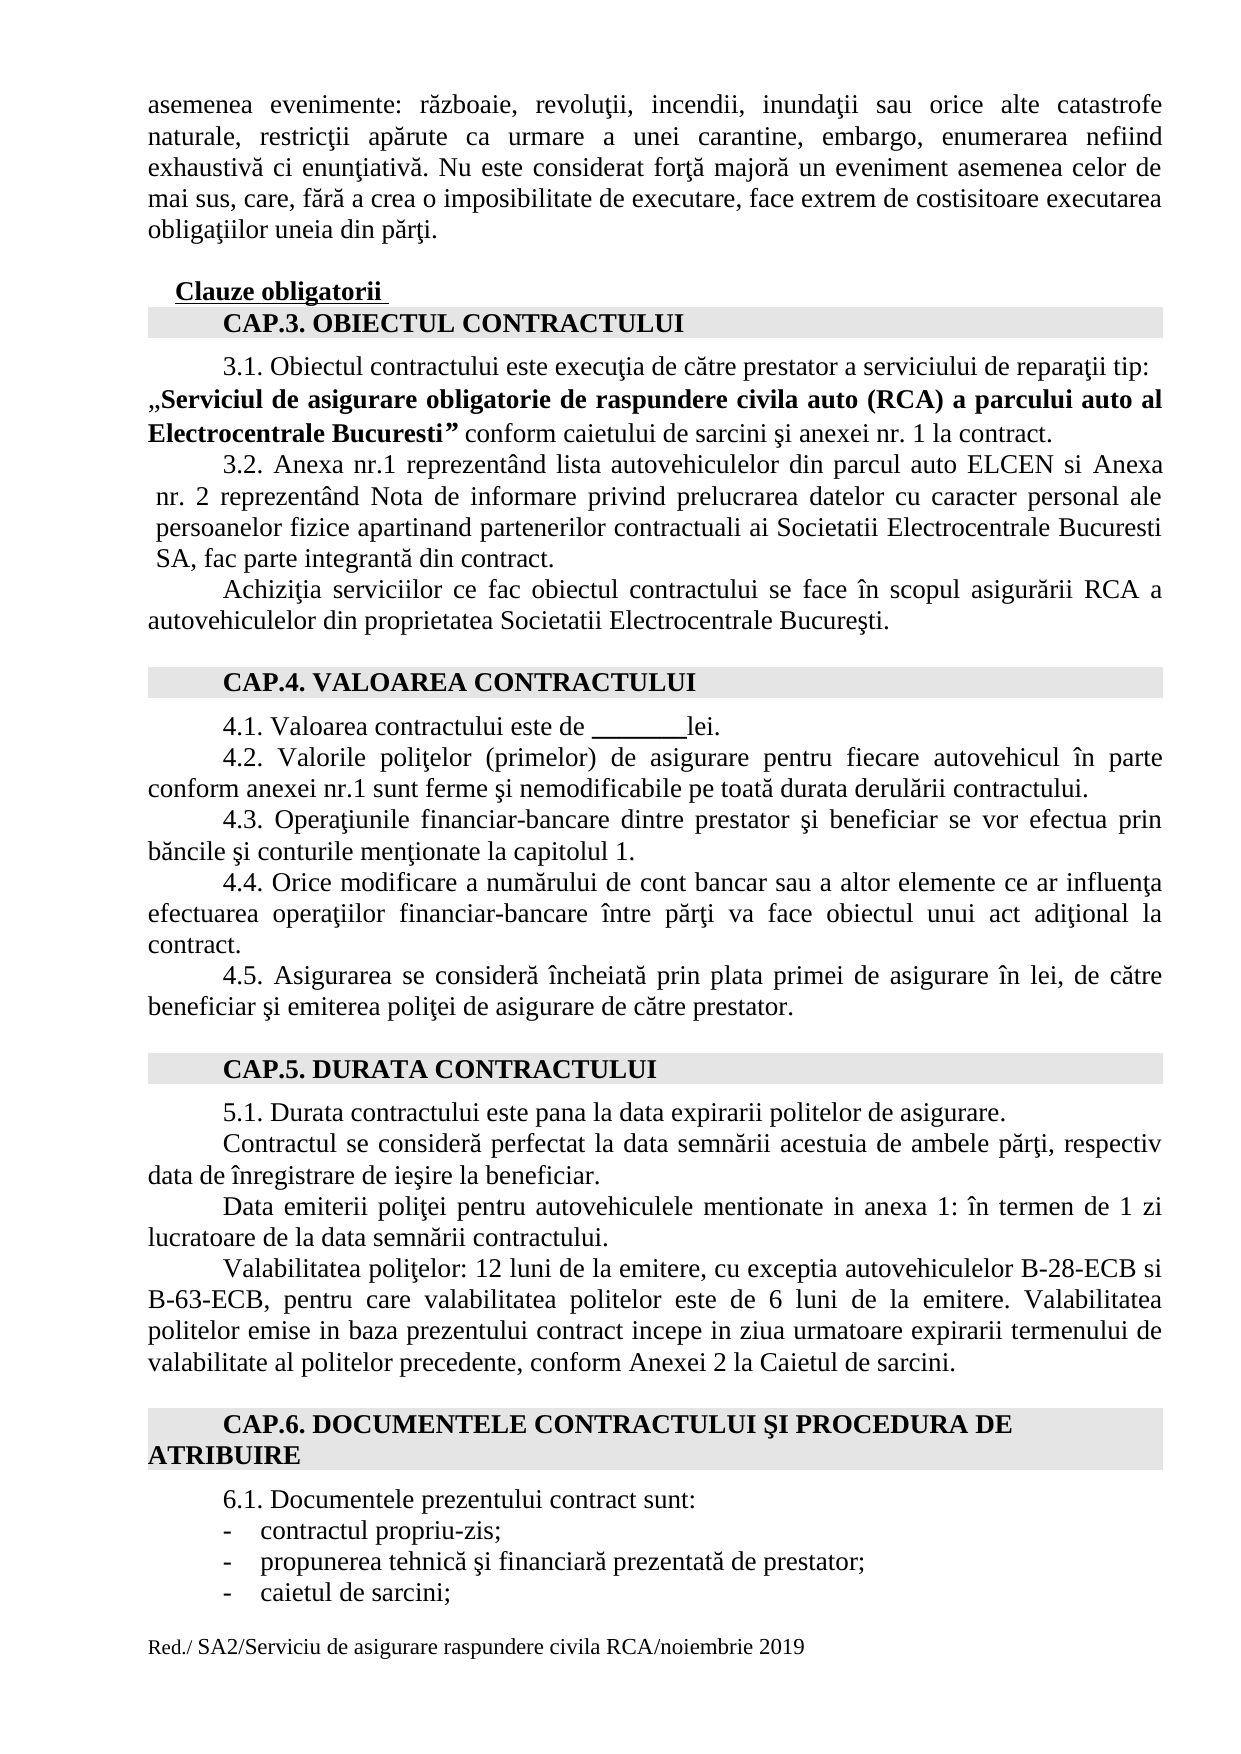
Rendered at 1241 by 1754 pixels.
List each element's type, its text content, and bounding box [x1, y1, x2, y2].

text 3.1. Obiectul contractului este execuţia de către prestator a serviciului de reparaţii tip: [148, 350, 1163, 381]
text 5.1. Durata contractului este pana la data expirarii politelor de asigurare. [148, 1096, 1163, 1128]
text Achiziţia serviciilor ce fac obiectul contractului se face în scopul asigurării RCA a autovehiculelor din proprietatea Societatii Electrocentrale Bucureşti. [148, 573, 1163, 635]
subtitle CAP.3. OBIECTUL CONTRACTULUI [148, 307, 1163, 338]
text Data emiterii poliţei pentru autovehiculele mentionate in anexa 1: în termen de 1 zi lucratoare de la data semnării contractului. [148, 1190, 1163, 1252]
text 4.2. Valorile poliţelor (primelor) de asigurare pentru fiecare autovehicul în parte conform anexei nr.1 sunt ferme şi nemodificabile pe toată durata derulării contractului. [148, 741, 1163, 804]
text 6.1. Documentele prezentului contract sunt: [148, 1483, 1163, 1514]
text 4.1. Valoarea contractului este de _______lei. [223, 710, 1163, 741]
subtitle CAP.4. VALOAREA CONTRACTULUI [148, 667, 1163, 698]
text Clauze obligatorii [148, 276, 1163, 307]
text 4.3. Operaţiunile financiar-bancare dintre prestator şi beneficiar se vor efectua prin băncile şi conturile menţionate la capitolul 1. [148, 804, 1163, 866]
list caietul de sarcini; [223, 1576, 1163, 1607]
list propunerea tehnică şi financiară prezentată de prestator; [223, 1545, 1163, 1576]
text Valabilitatea poliţelor: 12 luni de la emitere, cu exceptia autovehiculelor B-28-ECB si B-63-ECB, pentru care valabilitatea politelor este de 6 luni de la emitere. Valabilitatea politelor emise in baza prezentului contract incepe in ziua urmatoare expirarii termenului de valabilitate al politelor precedente, conform Anexei 2 la Caietul de sarcini. [148, 1252, 1163, 1377]
list contractul propriu-zis; [223, 1514, 1163, 1545]
subtitle CAP.6. DOCUMENTELE CONTRACTULUI ŞI PROCEDURA DE ATRIBUIRE [148, 1408, 1163, 1470]
subtitle CAP.5. DURATA CONTRACTULUI [148, 1053, 1163, 1084]
text 4.4. Orice modificare a numărului de cont bancar sau a altor elemente ce ar influenţa efectuarea operaţiilor financiar-bancare între părţi va face obiectul unui act adiţional la contract. [148, 866, 1163, 959]
text 3.2. Anexa nr.1 reprezentând lista autovehiculelor din parcul auto ELCEN si Anexa nr. 2 reprezentând Nota de informare privind prelucrarea datelor cu caracter personal ale persoanelor fizice apartinand partenerilor contractuali ai Societatii Electrocentrale Bucuresti SA, fac parte integrantă din contract. [156, 448, 1163, 573]
text 4.5. Asigurarea se consideră încheiată prin plata primei de asigurare în lei, de către beneficiar şi emiterea poliţei de asigurare de către prestator. [148, 959, 1163, 1022]
text „Serviciul de asigurare obligatorie de raspundere civila auto (RCA) a parcului auto al Electrocentrale Bucuresti” conform caietului de sarcini şi anexei nr. 1 la contract. [148, 381, 1163, 448]
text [148, 89, 1163, 244]
text Contractul se consideră perfectat la data semnării acestuia de ambele părţi, respectiv data de înregistrare de ieşire la beneficiar. [148, 1128, 1163, 1190]
